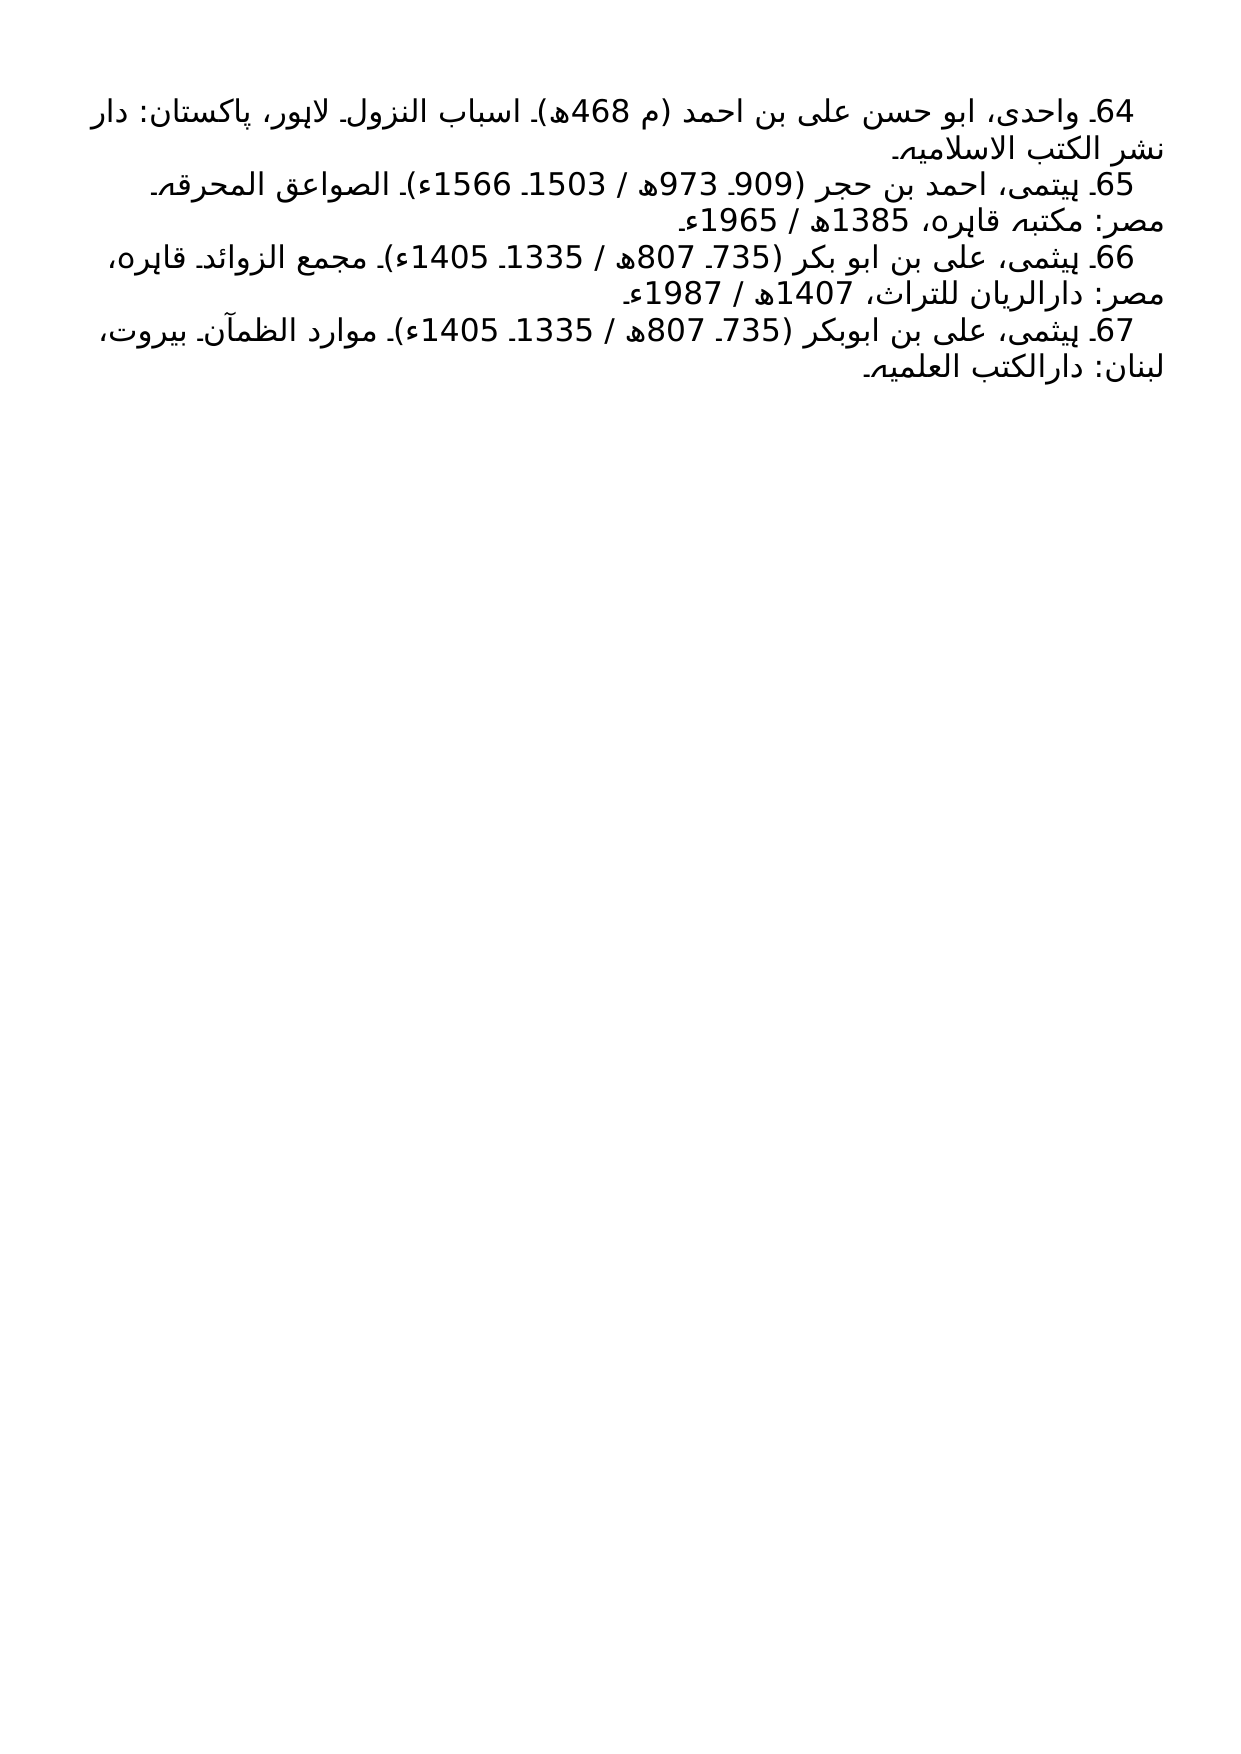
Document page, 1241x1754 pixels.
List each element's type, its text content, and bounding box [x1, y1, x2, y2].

text 65۔ ہیتمی، احمد بن حجر (909۔ 973ھ / 1503۔ 1566ء)۔ الصواعق المحرقہ۔ مصر: مکتبہ قاہرہ، 1385ھ / 1965ء۔ [75, 166, 1165, 239]
text 67۔ ہیثمی، علی بن ابوبکر (735۔ 807ھ / 1335۔ 1405ء)۔ موارد الظمآن۔ بیروت، لبنان: دارالکتب العلمیہ۔ [75, 312, 1165, 384]
text 64۔ واحدی، ابو حسن علی بن احمد (م 468ھ)۔ اسباب النزول۔ لاہور، پاکستان: دار نشر الکتب الاسلامیہ۔ [75, 94, 1165, 166]
text 66۔ ہیثمی، علی بن ابو بکر (735۔ 807ھ / 1335۔ 1405ء)۔ مجمع الزوائد۔ قاہرہ، مصر: دارالریان للتراث، 1407ھ / 1987ء۔ [75, 239, 1165, 312]
